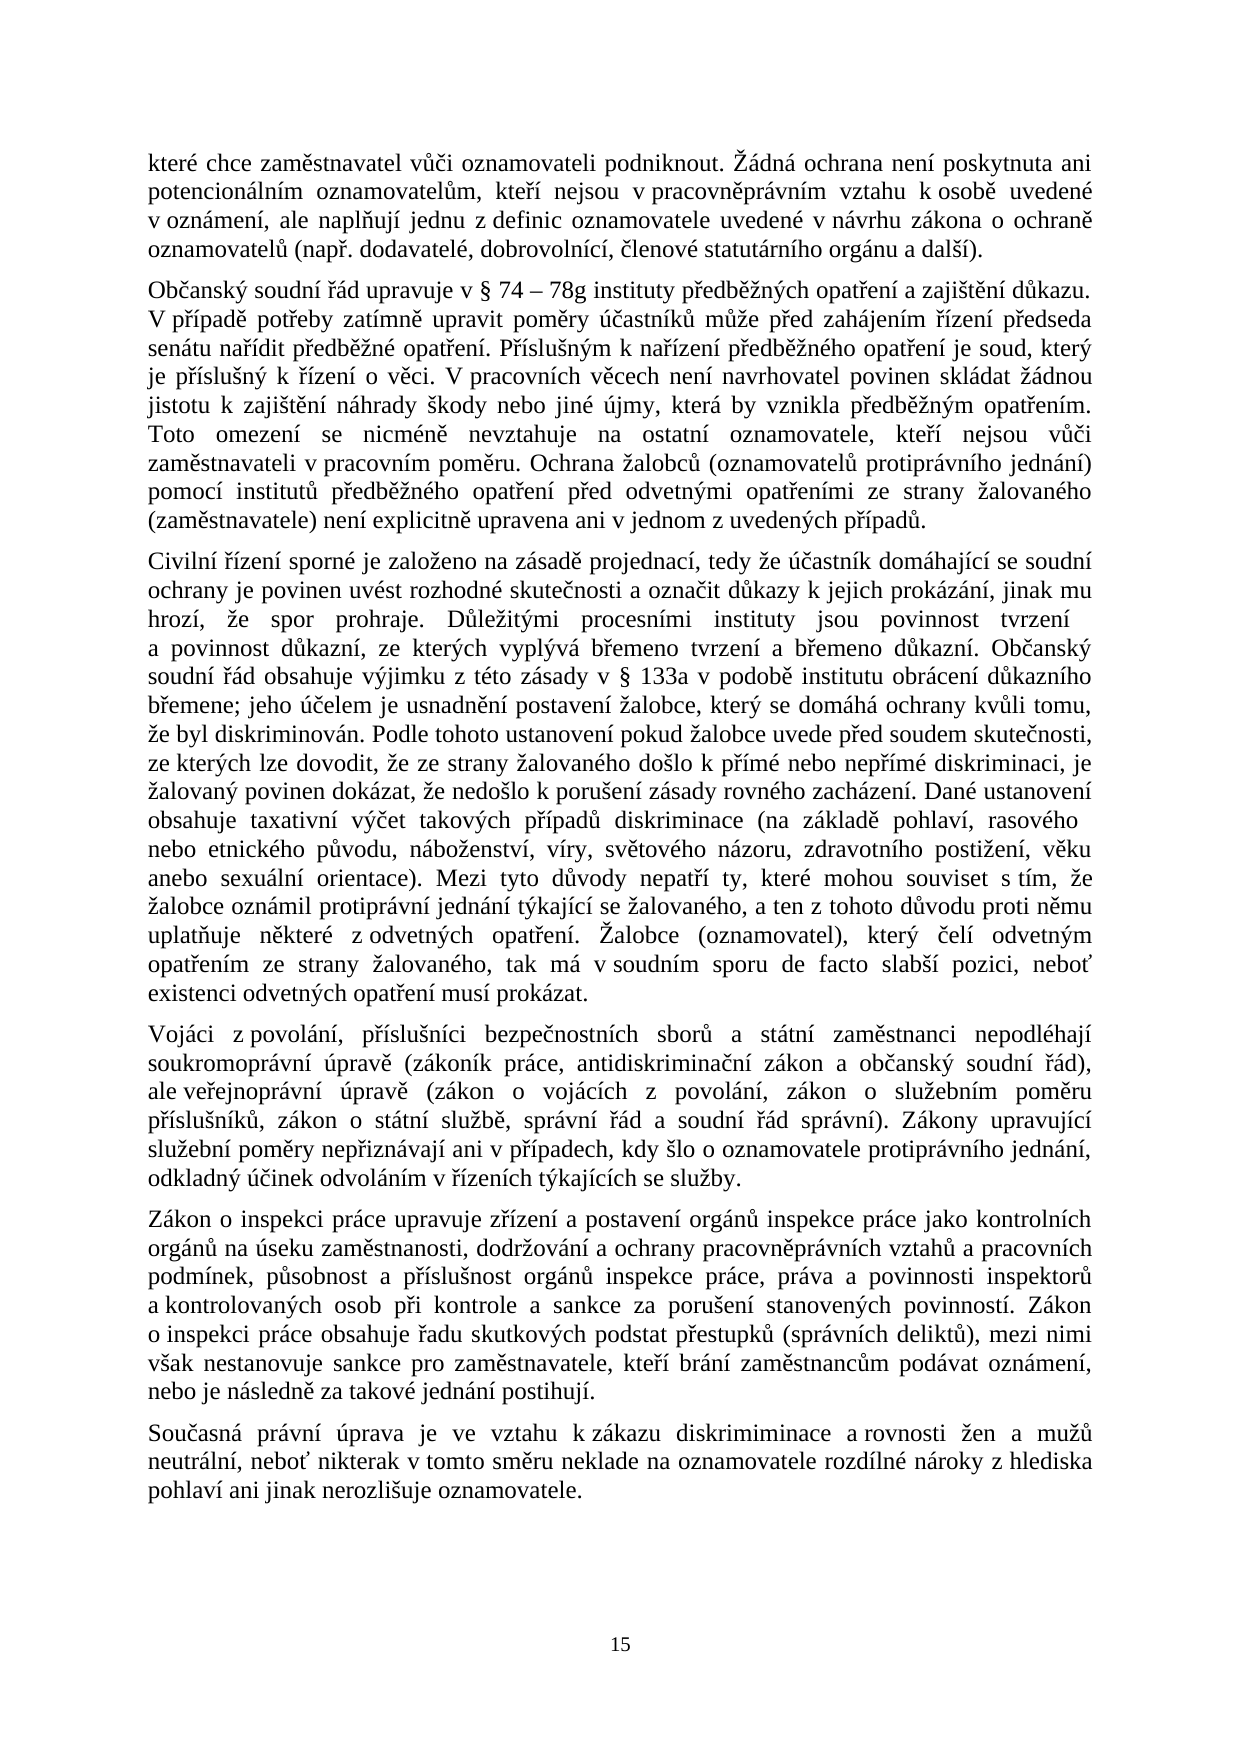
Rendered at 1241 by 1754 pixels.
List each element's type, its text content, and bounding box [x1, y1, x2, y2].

text Zákon o inspekci práce upravuje zřízení a postavení orgánů inspekce práce jako kontrolních orgánů na úseku zaměstnanosti, dodržování a ochrany pracovněprávních vztahů a pracovních podmínek, působnost a příslušnost orgánů inspekce práce, práva a povinnosti inspektorů a kontrolovaných osob při kontrole a sankce za porušení stanovených povinností. Zákon o inspekci práce obsahuje řadu skutkových podstat přestupků (správních deliktů), mezi nimi však nestanovuje sankce pro zaměstnavatele, kteří brání zaměstnancům podávat oznámení, nebo je následně za takové jednání postihují. [148, 1204, 1093, 1405]
text Civilní řízení sporné je založeno na zásadě projednací, tedy že účastník domáhající se soudní ochrany je povinen uvést rozhodné skutečnosti a označit důkazy k jejich prokázání, jinak mu hrozí, že spor prohraje. Důležitými procesními instituty jsou povinnost tvrzení a povinnost důkazní, ze kterých vyplývá břemeno tvrzení a břemeno důkazní. Občanský soudní řád obsahuje výjimku z této zásady v § 133a v podobě institutu obrácení důkazního břemene; jeho účelem je usnadnění postavení žalobce, který se domáhá ochrany kvůli tomu, že byl diskriminován. Podle tohoto ustanovení pokud žalobce uvede před soudem skutečnosti, ze kterých lze dovodit, že ze strany žalovaného došlo k přímé nebo nepřímé diskriminaci, je žalovaný povinen dokázat, že nedošlo k porušení zásady rovného zacházení. Dané ustanovení obsahuje taxativní výčet takových případů diskriminace (na základě pohlaví, rasového nebo etnického původu, náboženství, víry, světového názoru, zdravotního postižení, věku anebo sexuální orientace). Mezi tyto důvody nepatří ty, které mohou souviset s tím, že žalobce oznámil protiprávní jednání týkající se žalovaného, a ten z tohoto důvodu proti němu uplatňuje některé z odvetných opatření. Žalobce (oznamovatel), který čelí odvetným opatřením ze strany žalovaného, tak má v soudním sporu de facto slabší pozici, neboť existenci odvetných opatření musí prokázat. [148, 546, 1093, 1006]
text Občanský soudní řád upravuje v § 74 – 78g instituty předběžných opatření a zajištění důkazu. V případě potřeby zatímně upravit poměry účastníků může před zahájením řízení předseda senátu nařídit předběžné opatření. Příslušným k nařízení předběžného opatření je soud, který je příslušný k řízení o věci. V pracovních věcech není navrhovatel povinen skládat žádnou jistotu k zajištění náhrady škody nebo jiné újmy, která by vznikla předběžným opatřením. Toto omezení se nicméně nevztahuje na ostatní oznamovatele, kteří nejsou vůči zaměstnavateli v pracovním poměru. Ochrana žalobců (oznamovatelů protiprávního jednání) pomocí institutů předběžného opatření před odvetnými opatřeními ze strany žalovaného (zaměstnavatele) není explicitně upravena ani v jednom z uvedených případů. [148, 275, 1093, 534]
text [148, 148, 1093, 263]
text Vojáci z povolání, příslušníci bezpečnostních sborů a státní zaměstnanci nepodléhají soukromoprávní úpravě (zákoník práce, antidiskriminační zákon a občanský soudní řád), ale veřejnoprávní úpravě (zákon o vojácích z povolání, zákon o služebním poměru příslušníků, zákon o státní službě, správní řád a soudní řád správní). Zákony upravující služební poměry nepřiznávají ani v případech, kdy šlo o oznamovatele protiprávního jednání, odkladný účinek odvoláním v řízeních týkajících se služby. [148, 1019, 1093, 1191]
text Současná právní úprava je ve vztahu k zákazu diskrimiminace a rovnosti žen a mužů neutrální, neboť nikterak v tomto směru neklade na oznamovatele rozdílné nároky z hlediska pohlaví ani jinak nerozlišuje oznamovatele. [148, 1418, 1093, 1504]
